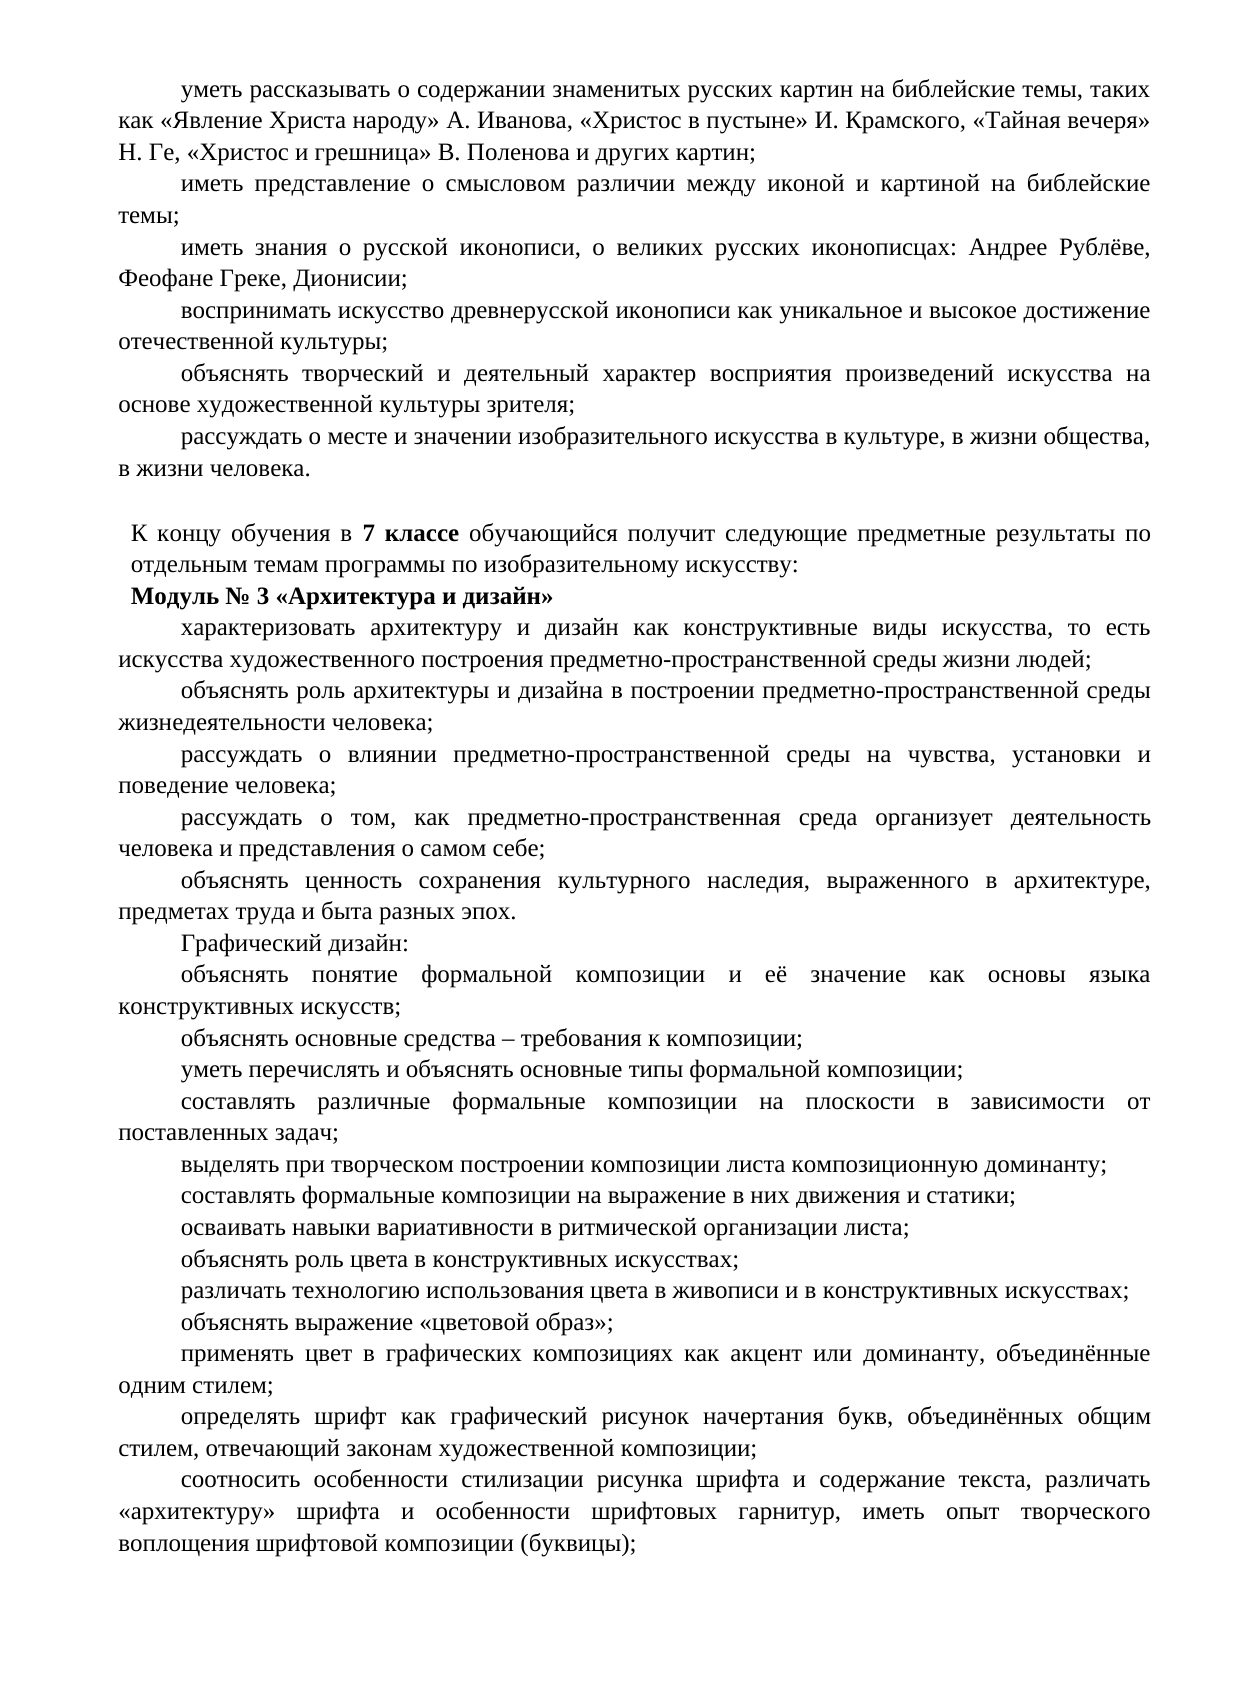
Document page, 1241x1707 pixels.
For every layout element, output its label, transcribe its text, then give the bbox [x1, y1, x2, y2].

text объяснять творческий и деятельный характер восприятия произведений искусства на основе художественной культуры зрителя; [118, 358, 1152, 418]
text соотносить особенности стилизации рисунка шрифта и содержание текста, различать «архитектуру» шрифта и особенности шрифтовых гарнитур, иметь опыт творческого воплощения шрифтовой композиции (буквицы); [118, 1464, 1152, 1556]
text Графический дизайн: [118, 928, 1152, 957]
text различать технологию использования цвета в живописи и в конструктивных искусствах; [118, 1275, 1152, 1304]
text составлять формальные композиции на выражение в них движения и статики; [118, 1181, 1152, 1209]
text осваивать навыки вариативности в ритмической организации листа; [118, 1212, 1152, 1241]
text выделять при творческом построении композиции листа композиционную доминанту; [118, 1149, 1152, 1178]
text применять цвет в графических композициях как акцент или доминанту, объединённые одним стилем; [118, 1338, 1152, 1399]
text объяснять основные средства – требования к композиции; [118, 1023, 1152, 1051]
text объяснять понятие формальной композиции и её значение как основы языка конструктивных искусств; [118, 959, 1152, 1020]
text иметь знания о русской иконописи, о великих русских иконописцах: Андрее Рублёве, Феофане Греке, Дионисии; [118, 232, 1152, 292]
text рассуждать о том, как предметно-пространственная среда организует деятельность человека и представления о самом себе; [118, 802, 1152, 862]
text иметь представление о смысловом различии между иконой и картиной на библейские темы; [118, 168, 1152, 229]
text объяснять выражение «цветовой образ»; [118, 1307, 1152, 1336]
text уметь рассказывать о содержании знаменитых русских картин на библейские темы, таких как «Явление Христа народу» А. Иванова, «Христос в пустыне» И. Крамского, «Тайная вечеря» Н. Ге, «Христос и грешница» В. Поленова и других картин; [118, 74, 1152, 166]
text рассуждать о влиянии предметно-пространственной среды на чувства, установки и поведение человека; [118, 739, 1152, 799]
text составлять различные формальные композиции на плоскости в зависимости от поставленных задач; [118, 1086, 1152, 1146]
text характеризовать архитектуру и дизайн как конструктивные виды искусства, то есть искусства художественного построения предметно-пространственной среды жизни людей; [118, 612, 1152, 673]
text определять шрифт как графический рисунок начертания букв, объединённых общим стилем, отвечающий законам художественной композиции; [118, 1401, 1152, 1462]
text Модуль № 3 «Архитектура и дизайн» [131, 581, 1152, 609]
text воспринимать искусство древнерусской иконописи как уникальное и высокое достижение отечественной культуры; [118, 295, 1152, 355]
text К концу обучения в 7 классе обучающийся получит следующие предметные результаты по отдельным темам программы по изобразительному искусству: [131, 518, 1152, 578]
text объяснять ценность сохранения культурного наследия, выраженного в архитектуре, предметах труда и быта разных эпох. [118, 865, 1152, 925]
text объяснять роль цвета в конструктивных искусствах; [118, 1244, 1152, 1272]
text уметь перечислять и объяснять основные типы формальной композиции; [118, 1054, 1152, 1083]
text рассуждать о месте и значении изобразительного искусства в культуре, в жизни общества, в жизни человека. [118, 421, 1152, 481]
text объяснять роль архитектуры и дизайна в построении предметно-пространственной среды жизнедеятельности человека; [118, 676, 1152, 736]
